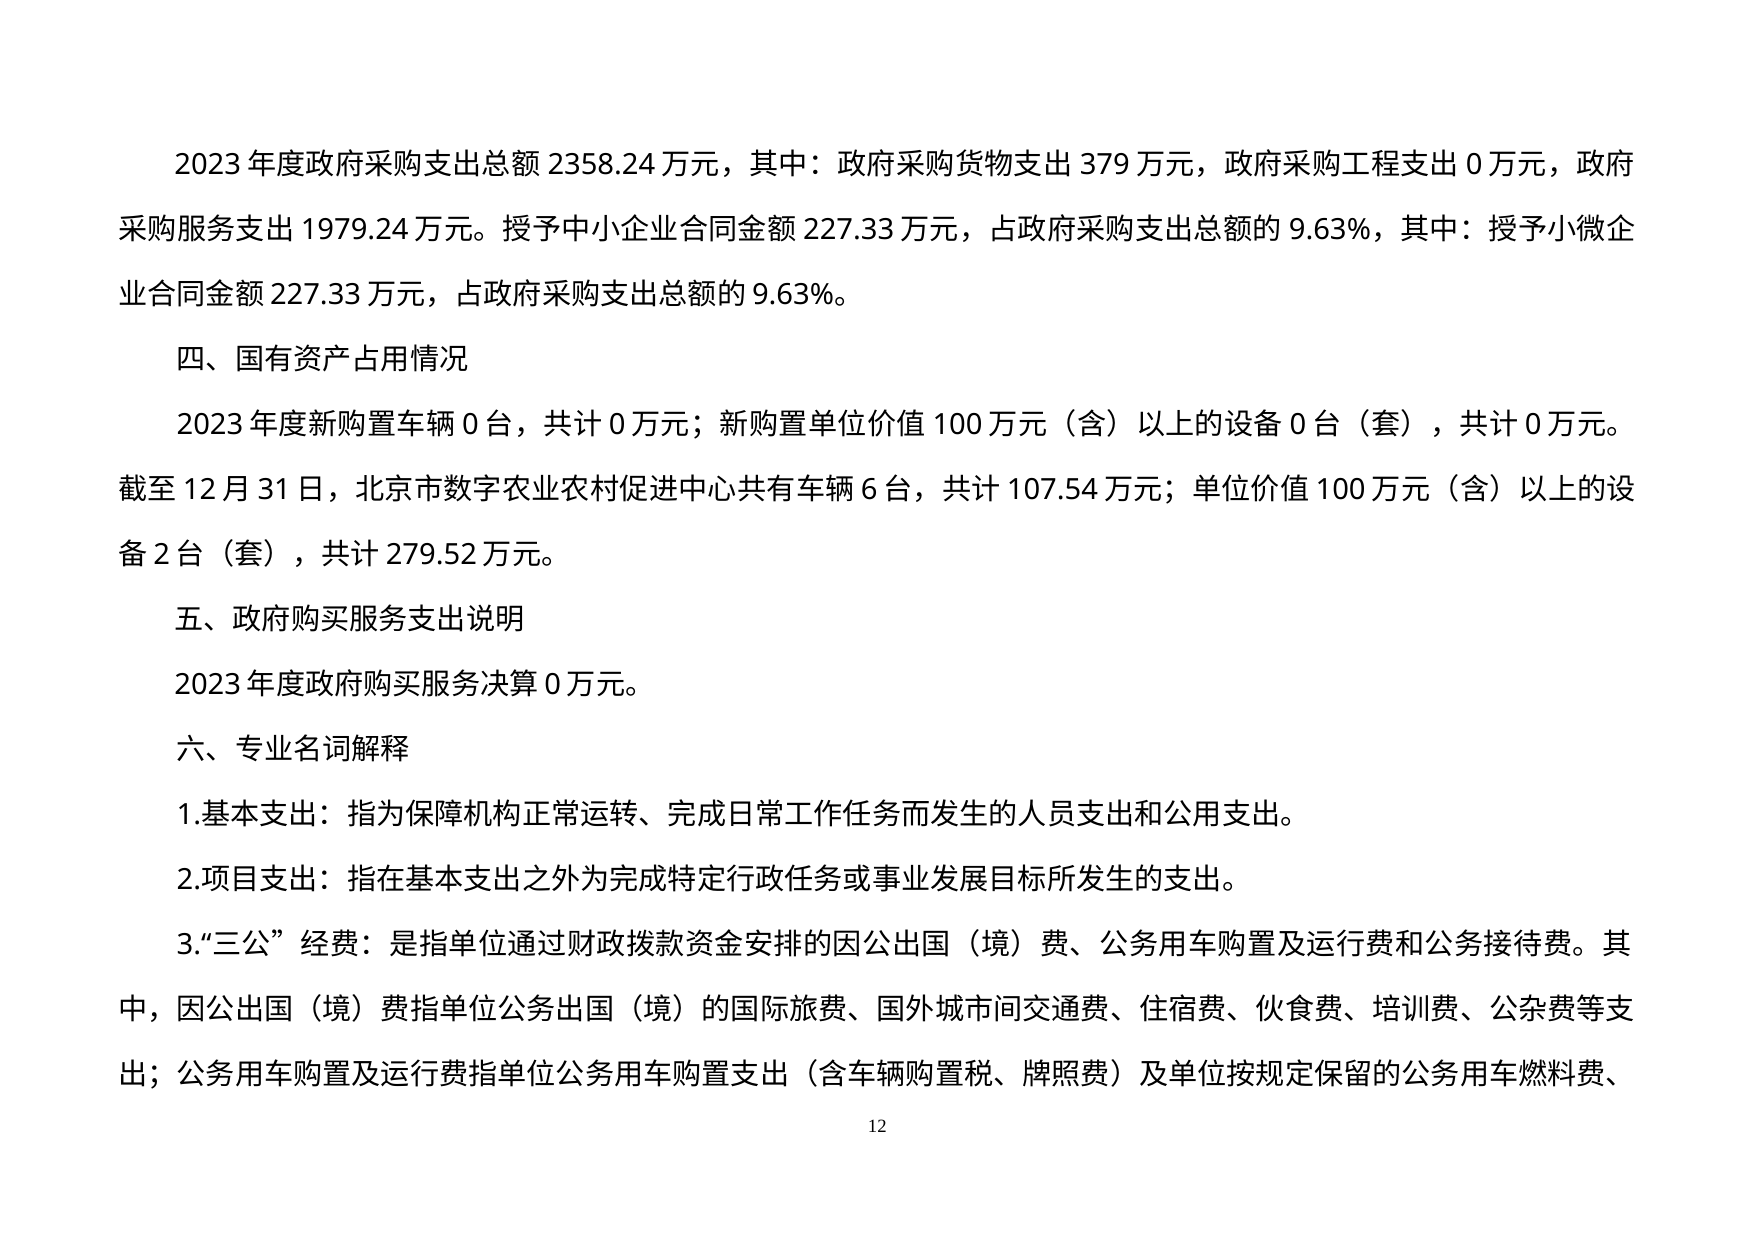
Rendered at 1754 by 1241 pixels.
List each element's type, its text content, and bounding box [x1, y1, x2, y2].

text 1.基本支出：指为保障机构正常运转、完成日常工作任务而发生的人员支出和公用支出。 [118, 779, 1636, 844]
text 六、专业名词解释 [118, 714, 1636, 779]
text 2.项目支出：指在基本支出之外为完成特定行政任务或事业发展目标所发生的支出。 [118, 844, 1636, 909]
text 2023年度政府购买服务决算0万元。 [118, 649, 1636, 714]
text 四、国有资产占用情况 [118, 324, 1636, 389]
text 2023年度政府采购支出总额2358.24万元，其中：政府采购货物支出379万元，政府采购工程支出0万元，政府采购服务支出1979.24万元。授予中小企业合同金额227.33万元，占政府采购支出总额的9.63%，其中：授予小微企业合同金额227.33万元，占政府采购支出总额的9.63%。 [118, 129, 1636, 324]
text 五、政府购买服务支出说明 [118, 584, 1636, 649]
text 2023年度新购置车辆0台，共计0万元；新购置单位价值100万元（含）以上的设备0台（套），共计0万元。截至12月31日，北京市数字农业农村促进中心共有车辆6台，共计107.54万元；单位价值100万元（含）以上的设备2台（套），共计279.52万元。 [118, 389, 1636, 584]
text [118, 909, 1636, 1104]
